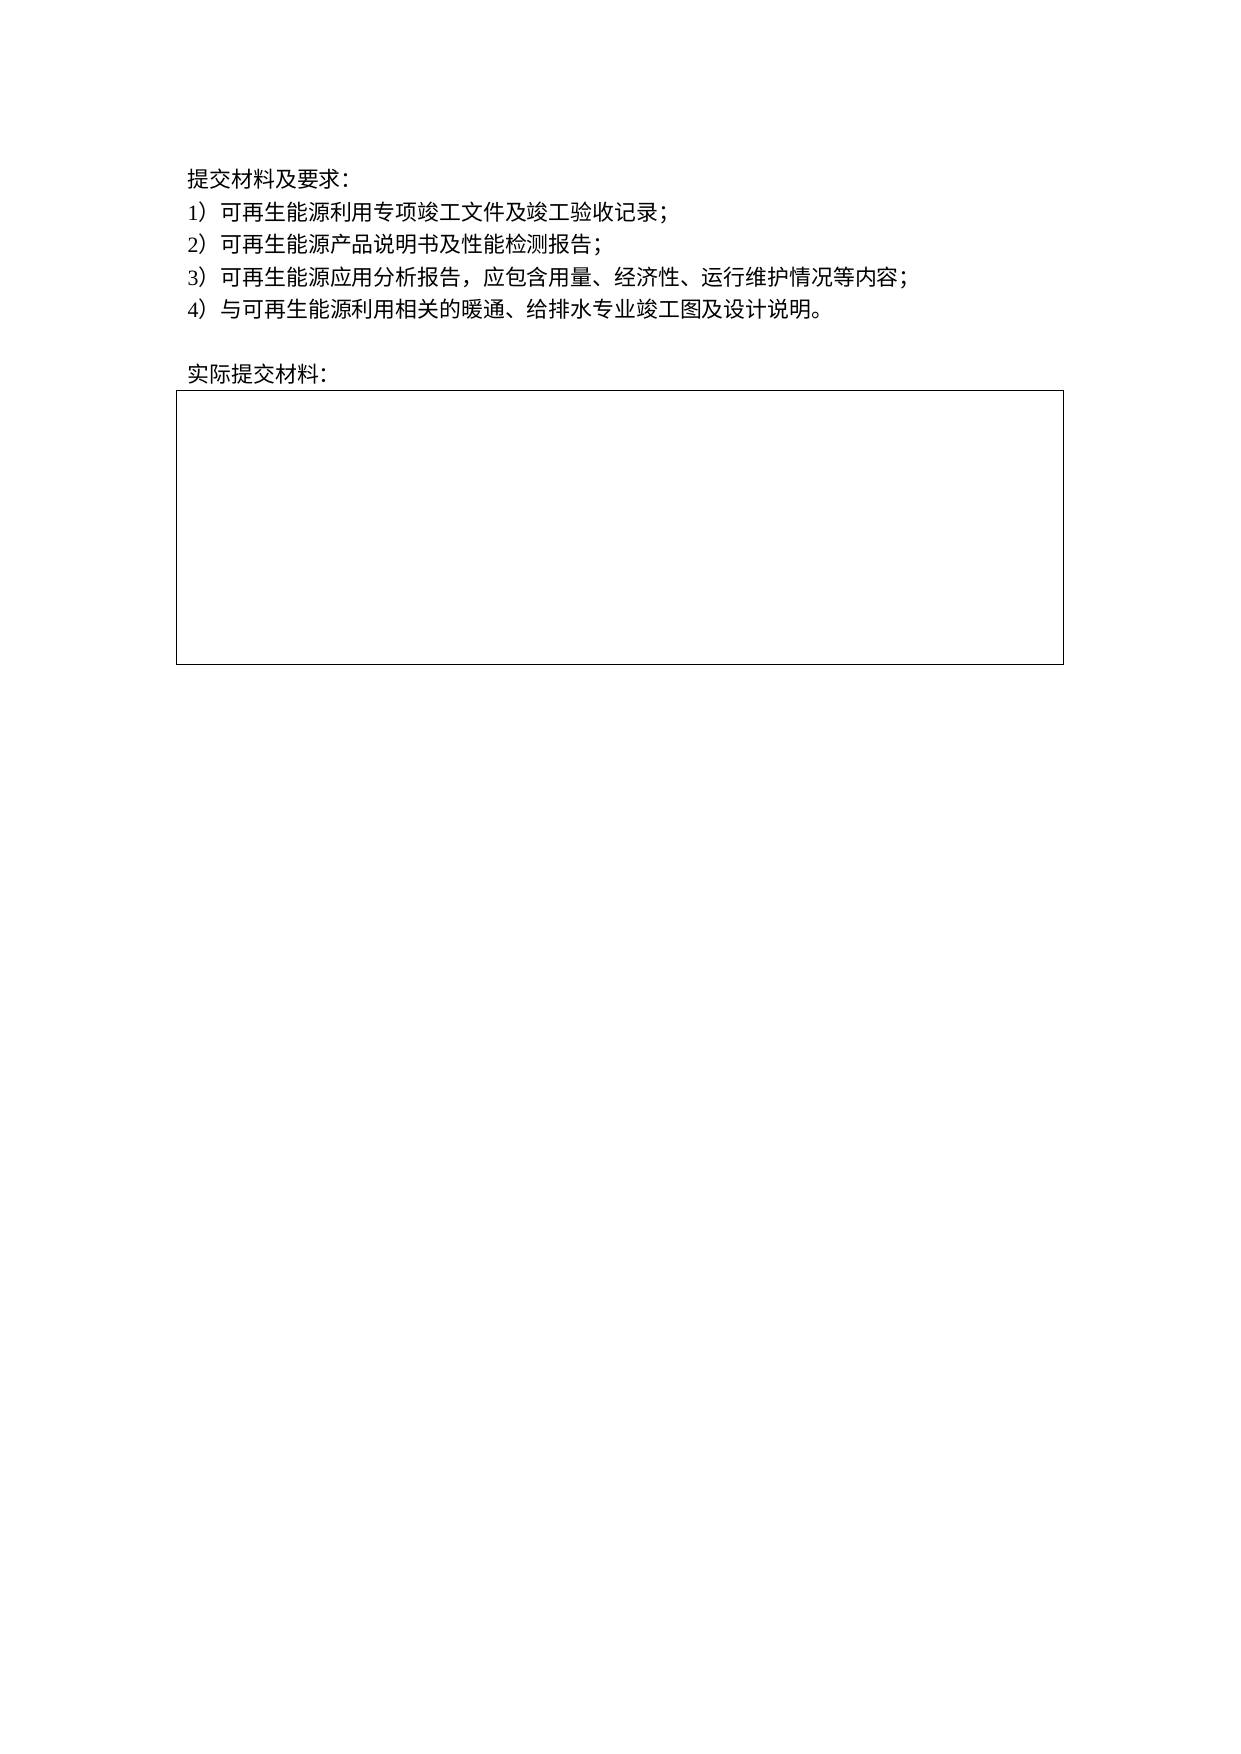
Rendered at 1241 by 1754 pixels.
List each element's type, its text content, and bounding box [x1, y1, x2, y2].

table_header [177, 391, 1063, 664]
text 2）可再生能源产品说明书及性能检测报告； [187, 227, 1053, 259]
text 实际提交材料： [187, 357, 1053, 389]
text 1）可再生能源利用专项竣工文件及竣工验收记录； [187, 194, 1053, 227]
text 4）与可再生能源利用相关的暖通、给排水专业竣工图及设计说明。 [187, 292, 1053, 324]
text 3）可再生能源应用分析报告，应包含用量、经济性、运行维护情况等内容； [187, 259, 1053, 292]
text 提交材料及要求： [187, 162, 1053, 194]
